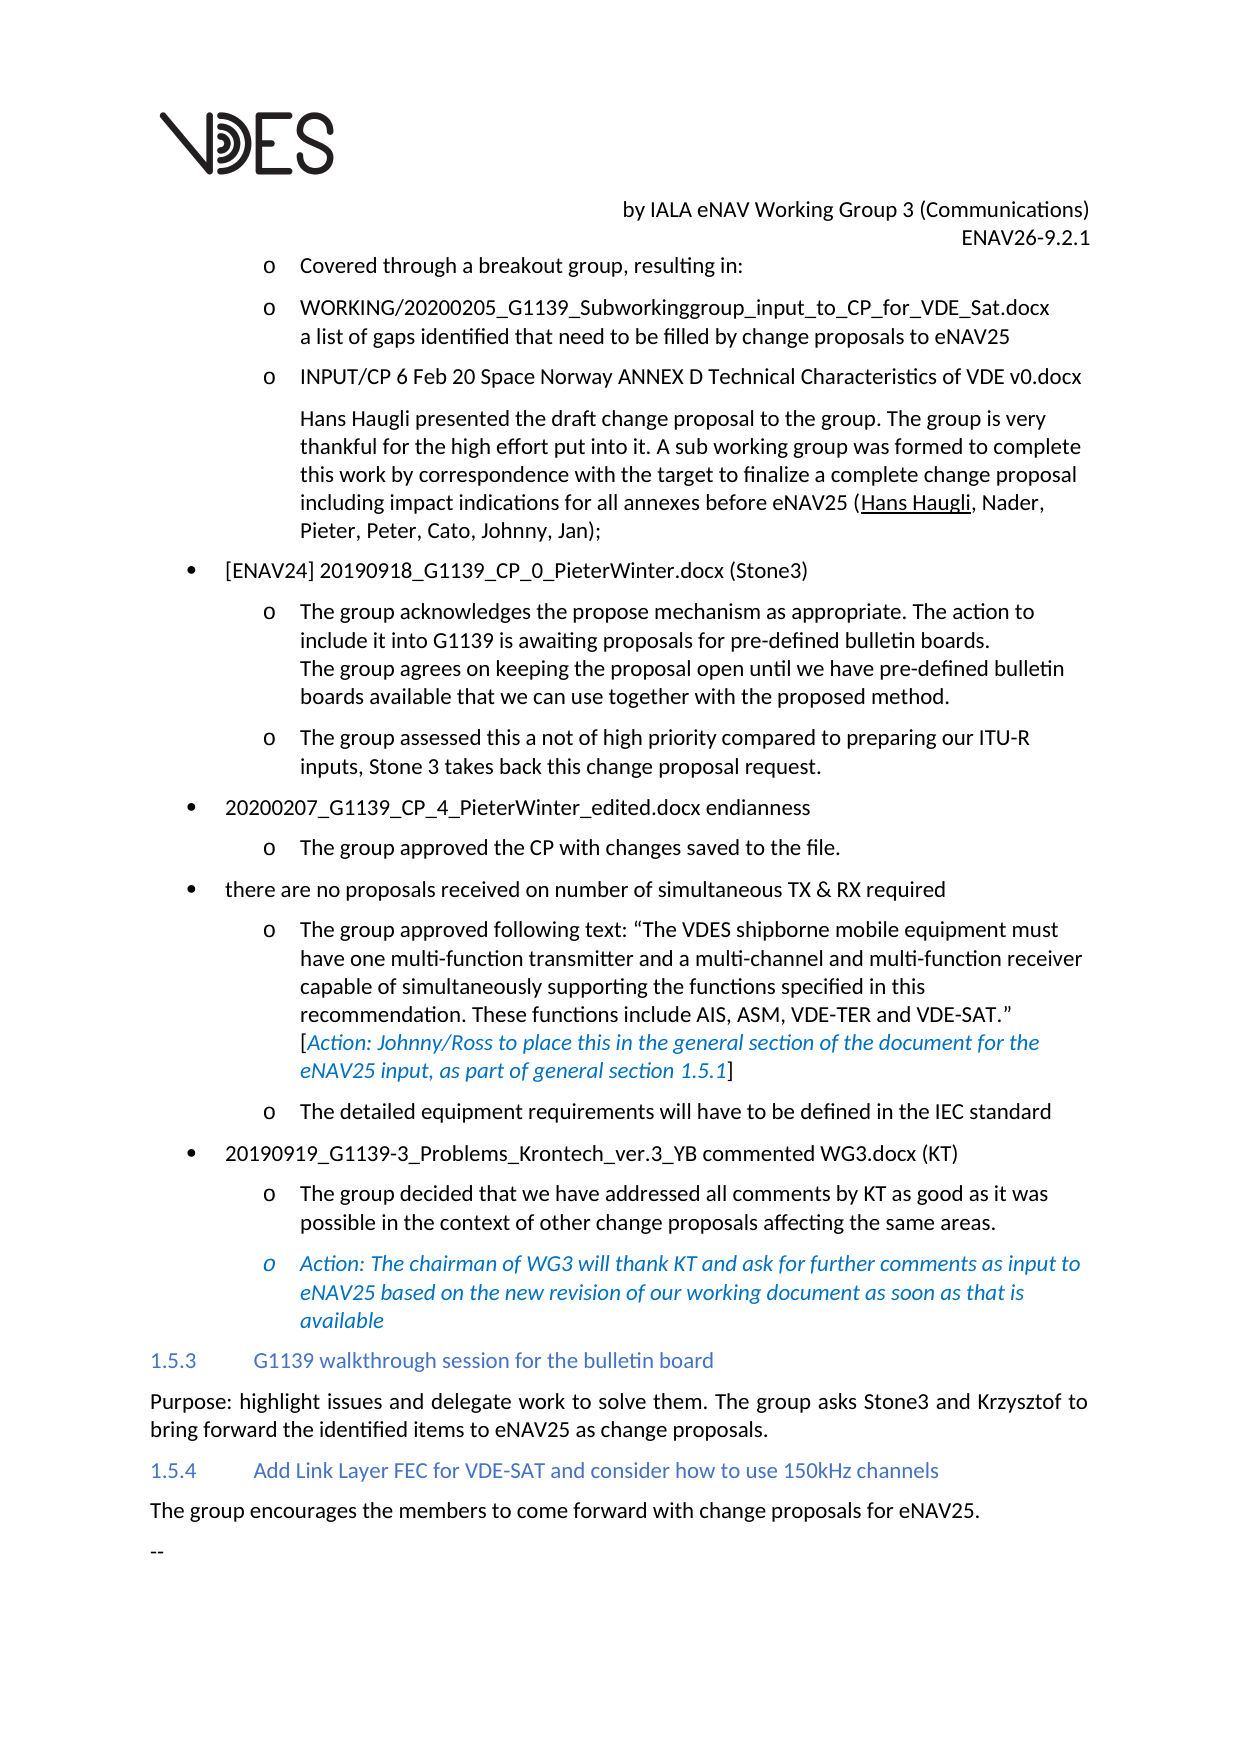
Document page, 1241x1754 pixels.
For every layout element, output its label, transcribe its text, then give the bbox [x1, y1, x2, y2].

list 20190919_G1139-3_Problems_Krontech_ver.3_YB commented WG3.docx (KT) [187, 1139, 1090, 1167]
list WORKING/20200205_G1139_Subworkinggroup_input_to_CP_for_VDE_Sat.docx a list of gaps identified that need to be filled by change proposals to eNAV25 [262, 293, 1090, 350]
list INPUT/CP 6 Feb 20 Space Norway ANNEX D Technical Characteristics of VDE v0.docx [262, 362, 1090, 392]
text Hans Haugli presented the draft change proposal to the group. The group is very thankful for the high effort put into it. A sub working group was formed to complete this work by correspondence with the target to finalize a complete change proposal including impact indications for all annexes before eNAV25 (Hans Haugli, Nader, Pieter, Peter, Cato, Johnny, Jan); [300, 404, 1090, 544]
list Action: The chairman of WG3 will thank KT and ask for further comments as input to eNAV25 based on the new revision of our working document as soon as that is available [262, 1249, 1090, 1334]
list The group decided that we have addressed all comments by KT as good as it was possible in the context of other change proposals affecting the same areas. [262, 1179, 1090, 1236]
list The group assessed this a not of high priority compared to preparing our ITU-R inputs, Stone 3 takes back this change proposal request. [262, 723, 1090, 780]
list The group approved the CP with changes saved to the file. [262, 833, 1090, 862]
list there are no proposals received on number of simultaneous TX & RX required [187, 875, 1090, 903]
list 20200207_G1139_CP_4_PieterWinter_edited.docx endianness [187, 793, 1090, 821]
list The group acknowledges the propose mechanism as appropriate. The action to include it into G1139 is awaiting proposals for pre-defined bulletin boards. The group agrees on keeping the proposal open until we have pre-defined bulletin boards available that we can use together with the proposed method. [262, 597, 1090, 710]
list [ENAV24] 20190918_G1139_CP_0_PieterWinter.docx (Stone3) [187, 557, 1090, 585]
subtitle G1139 walkthrough session for the bulletin board [150, 1347, 1090, 1375]
text Purpose: highlight issues and delegate work to solve them. The group asks Stone3 and Krzysztof to bring forward the identified items to eNAV25 as change proposals. [150, 1387, 1090, 1443]
text The group encourages the members to come forward with change proposals for eNAV25. [150, 1496, 1090, 1524]
list The detailed equipment requirements will have to be defined in the IEC standard [262, 1097, 1090, 1126]
list The group approved following text: “The VDES shipborne mobile equipment must have one multi-function transmitter and a multi-channel and multi-function receiver capable of simultaneously supporting the functions specified in this recommendation. These functions include AIS, ASM, VDE-TER and VDE-SAT.” [Action: Johnny/Ross to place this in the general section of the document for the eNAV25 input, as part of general section 1.4.1] [262, 915, 1090, 1084]
list Covered through a breakout group, resulting in: [262, 251, 1090, 280]
text -- [150, 1537, 1090, 1565]
subtitle Add Link Layer FEC for VDE-SAT and consider how to use 150kHz channels [150, 1456, 1090, 1484]
